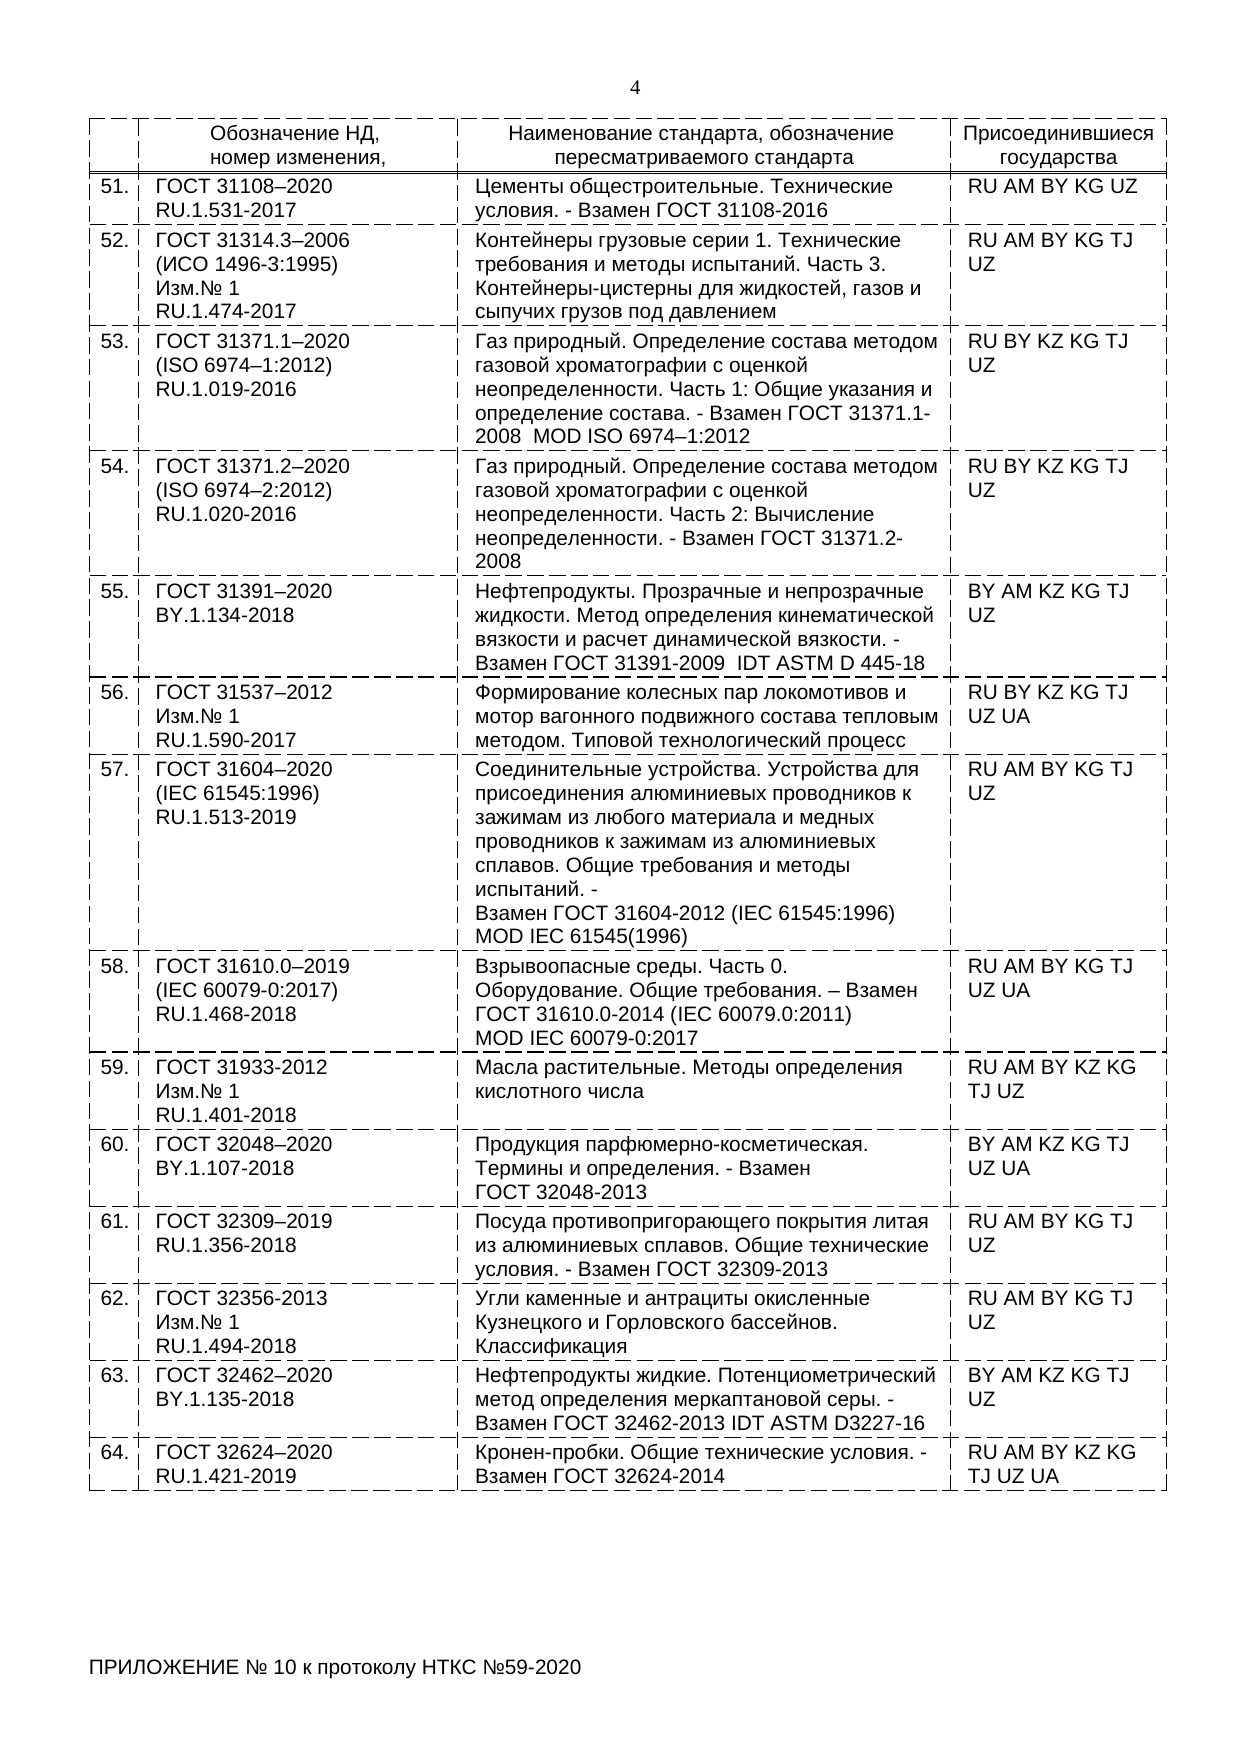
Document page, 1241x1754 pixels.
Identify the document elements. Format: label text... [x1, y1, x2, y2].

table_cell Формирование колесных пар локомотивов и мотор вагонного подвижного состава тепловым методом. Типовой технологический процесс [458, 676, 951, 753]
table_cell Продукция парфюмерно-косметическая. Термины и определения. - Взамен ГОСТ 32048-2013 [458, 1129, 951, 1206]
table_cell ГОСТ 31537‒2012 Изм.№ 1 RU.1.590-2017 [138, 676, 458, 753]
table_cell ГОСТ 31604‒2020 (IEC 61545:1996) RU.1.513-2019 [138, 754, 458, 950]
table_cell [89, 174, 138, 224]
table_cell ГОСТ 31610.0‒2019 (IEC 60079-0:2017) RU.1.468-2018 [138, 950, 458, 1051]
table_cell ГОСТ 32356-2013 Изм.№ 1 RU.1.494-2018 [138, 1283, 458, 1360]
table_cell Нефтепродукты жидкие. Потенциометрический метод определения меркаптановой серы. - Взамен ГОСТ 32462-2013 IDT ASTM D3227-16 [458, 1360, 951, 1437]
table_cell ГОСТ 31371.1‒2020 (ISO 6974–1:2012) RU.1.019-2016 [138, 325, 458, 450]
table_cell Газ природный. Определение состава методом газовой хроматографии с оценкой неопределенности. Часть 1: Общие указания и определение состава. - Взамен ГОСТ 31371.1-2008 MOD ISO 6974–1:2012 [458, 325, 951, 450]
table_cell [89, 1283, 138, 1360]
table_cell Кронен-пробки. Общие технические условия. - Взамен ГОСТ 32624-2014 [458, 1437, 951, 1490]
table_cell [89, 1360, 138, 1437]
table_cell Соединительные устройства. Устройства для присоединения алюминиевых проводников к зажимам из любого материала и медных проводников к зажимам из алюминиевых сплавов. Общие требования и методы испытаний. - Взамен ГОСТ 31604-2012 (IEC 61545:1996) MOD IEC 61545(1996) [458, 754, 951, 950]
table_cell Взрывоопасные среды. Часть 0. Оборудование. Общие требования. – Взамен ГОСТ 31610.0-2014 (IEC 60079.0:2011) MOD IEC 60079-0:2017 [458, 950, 951, 1051]
table_cell Угли каменные и антрациты окисленные Кузнецкого и Горловского бассейнов. Классификация [458, 1283, 951, 1360]
table_cell [89, 754, 138, 950]
table_cell RU AM BY KZ KG TJ UZ [951, 1051, 1167, 1128]
table_cell RU AM BY KG TJ UZ UA [951, 950, 1167, 1051]
table_cell ГОСТ 31314.3‒2006 (ИСО 1496-3:1995) Изм.№ 1 RU.1.474-2017 [138, 224, 458, 325]
table_cell Цементы общестроительные. Технические условия. - Взамен ГОСТ 31108-2016 [458, 174, 951, 224]
table_cell ГОСТ 32462‒2020 BY.1.135-2018 [138, 1360, 458, 1437]
table_cell Масла растительные. Методы определения кислотного числа [458, 1051, 951, 1128]
table_cell BY AM KZ KG TJ UZ [951, 1360, 1167, 1437]
table_cell [89, 1129, 138, 1206]
table_cell BY AM KZ KG TJ UZ [951, 575, 1167, 676]
table_cell [89, 676, 138, 753]
table_cell RU AM BY KG TJ UZ [951, 1206, 1167, 1283]
table_cell ГОСТ 31371.2‒2020 (ISO 6974–2:2012) RU.1.020-2016 [138, 450, 458, 575]
table_cell [89, 950, 138, 1051]
table_cell Посуда противопригорающего покрытия литая из алюминиевых сплавов. Общие технические условия. - Взамен ГОСТ 32309-2013 [458, 1206, 951, 1283]
table_cell RU AM BY KG TJ UZ [951, 754, 1167, 950]
table_cell ГОСТ 31933-2012 Изм.№ 1 RU.1.401-2018 [138, 1051, 458, 1128]
table_header Обозначение НД, номер изменения, [138, 118, 458, 171]
table_cell RU AM BY KG TJ UZ [951, 224, 1167, 325]
table_cell Газ природный. Определение состава методом газовой хроматографии с оценкой неопределенности. Часть 2: Вычисление неопределенности. - Взамен ГОСТ 31371.2-2008 [458, 450, 951, 575]
table_cell RU AM BY KG UZ [951, 174, 1167, 224]
table_cell RU AM BY KZ KG TJ UZ UA [951, 1437, 1167, 1490]
table_cell ГОСТ 31108‒2020 RU.1.531-2017 [138, 174, 458, 224]
table_cell Нефтепродукты. Прозрачные и непрозрачные жидкости. Метод определения кинематической вязкости и расчет динамической вязкости. - Взамен ГОСТ 31391-2009 IDT ASTM D 445-18 [458, 575, 951, 676]
table_cell [89, 575, 138, 676]
table_header Присоединившиеся государства [951, 118, 1167, 171]
table_cell RU BY KZ KG TJ UZ [951, 450, 1167, 575]
table_cell [89, 450, 138, 575]
table_cell Контейнеры грузовые серии 1. Технические требования и методы испытаний. Часть 3. Контейнеры-цистерны для жидкостей, газов и сыпучих грузов под давлением [458, 224, 951, 325]
table_cell RU BY KZ KG TJ UZ [951, 325, 1167, 450]
table_cell RU BY KZ KG TJ UZ UA [951, 676, 1167, 753]
table_cell ГОСТ 32048‒2020 BY.1.107-2018 [138, 1129, 458, 1206]
table_cell [89, 224, 138, 325]
table_cell [89, 325, 138, 450]
table_cell BY AM KZ KG TJ UZ UA [951, 1129, 1167, 1206]
table_cell RU AM BY KG TJ UZ [951, 1283, 1167, 1360]
table_cell [89, 1437, 138, 1490]
table_cell [89, 1206, 138, 1283]
table_cell ГОСТ 32309‒2019 RU.1.356-2018 [138, 1206, 458, 1283]
table_cell [89, 1051, 138, 1128]
table_cell ГОСТ 32624‒2020 RU.1.421-2019 [138, 1437, 458, 1490]
table_cell ГОСТ 31391‒2020 BY.1.134-2018 [138, 575, 458, 676]
table_header [89, 118, 138, 171]
table_header Наименование стандарта, обозначение пересматриваемого стандарта [458, 118, 951, 171]
